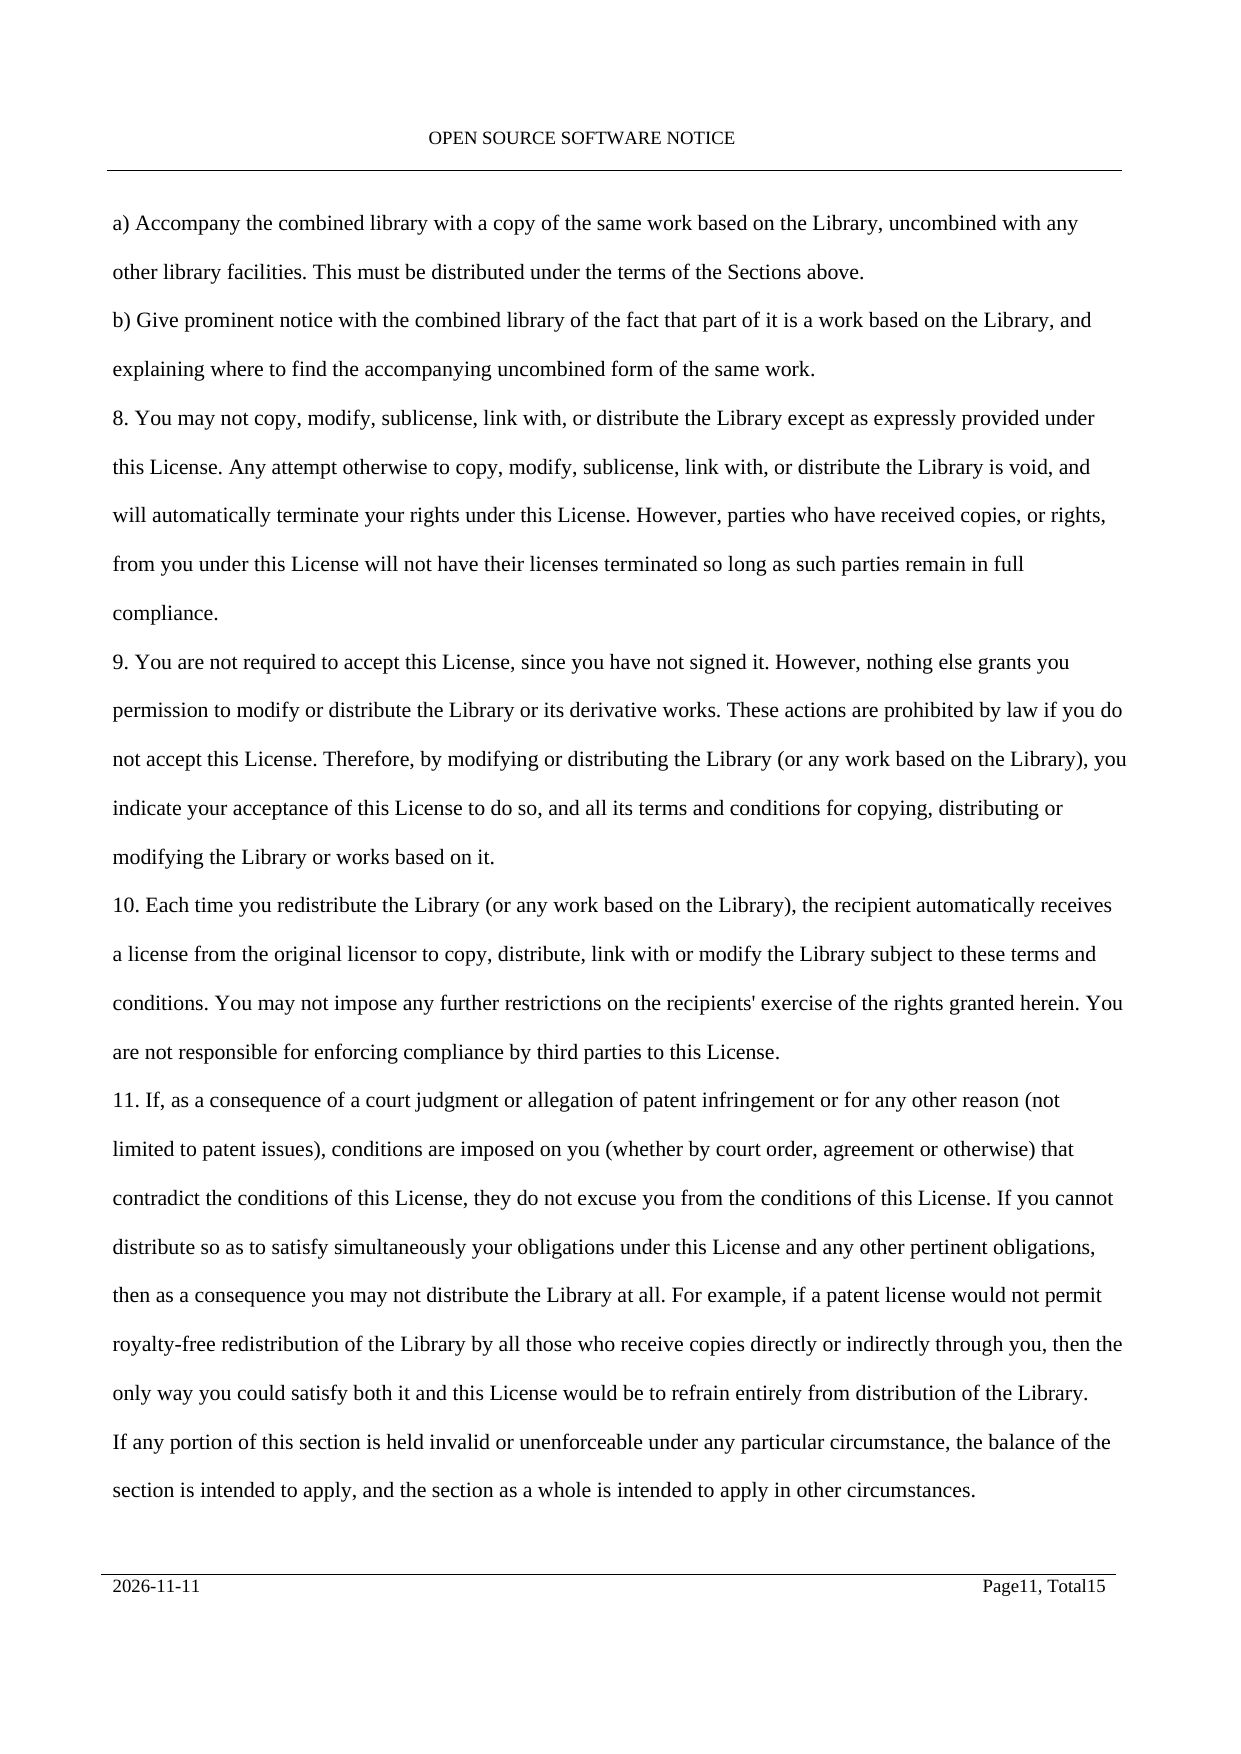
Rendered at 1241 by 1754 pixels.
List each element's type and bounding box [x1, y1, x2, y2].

text [112, 206, 1128, 1506]
